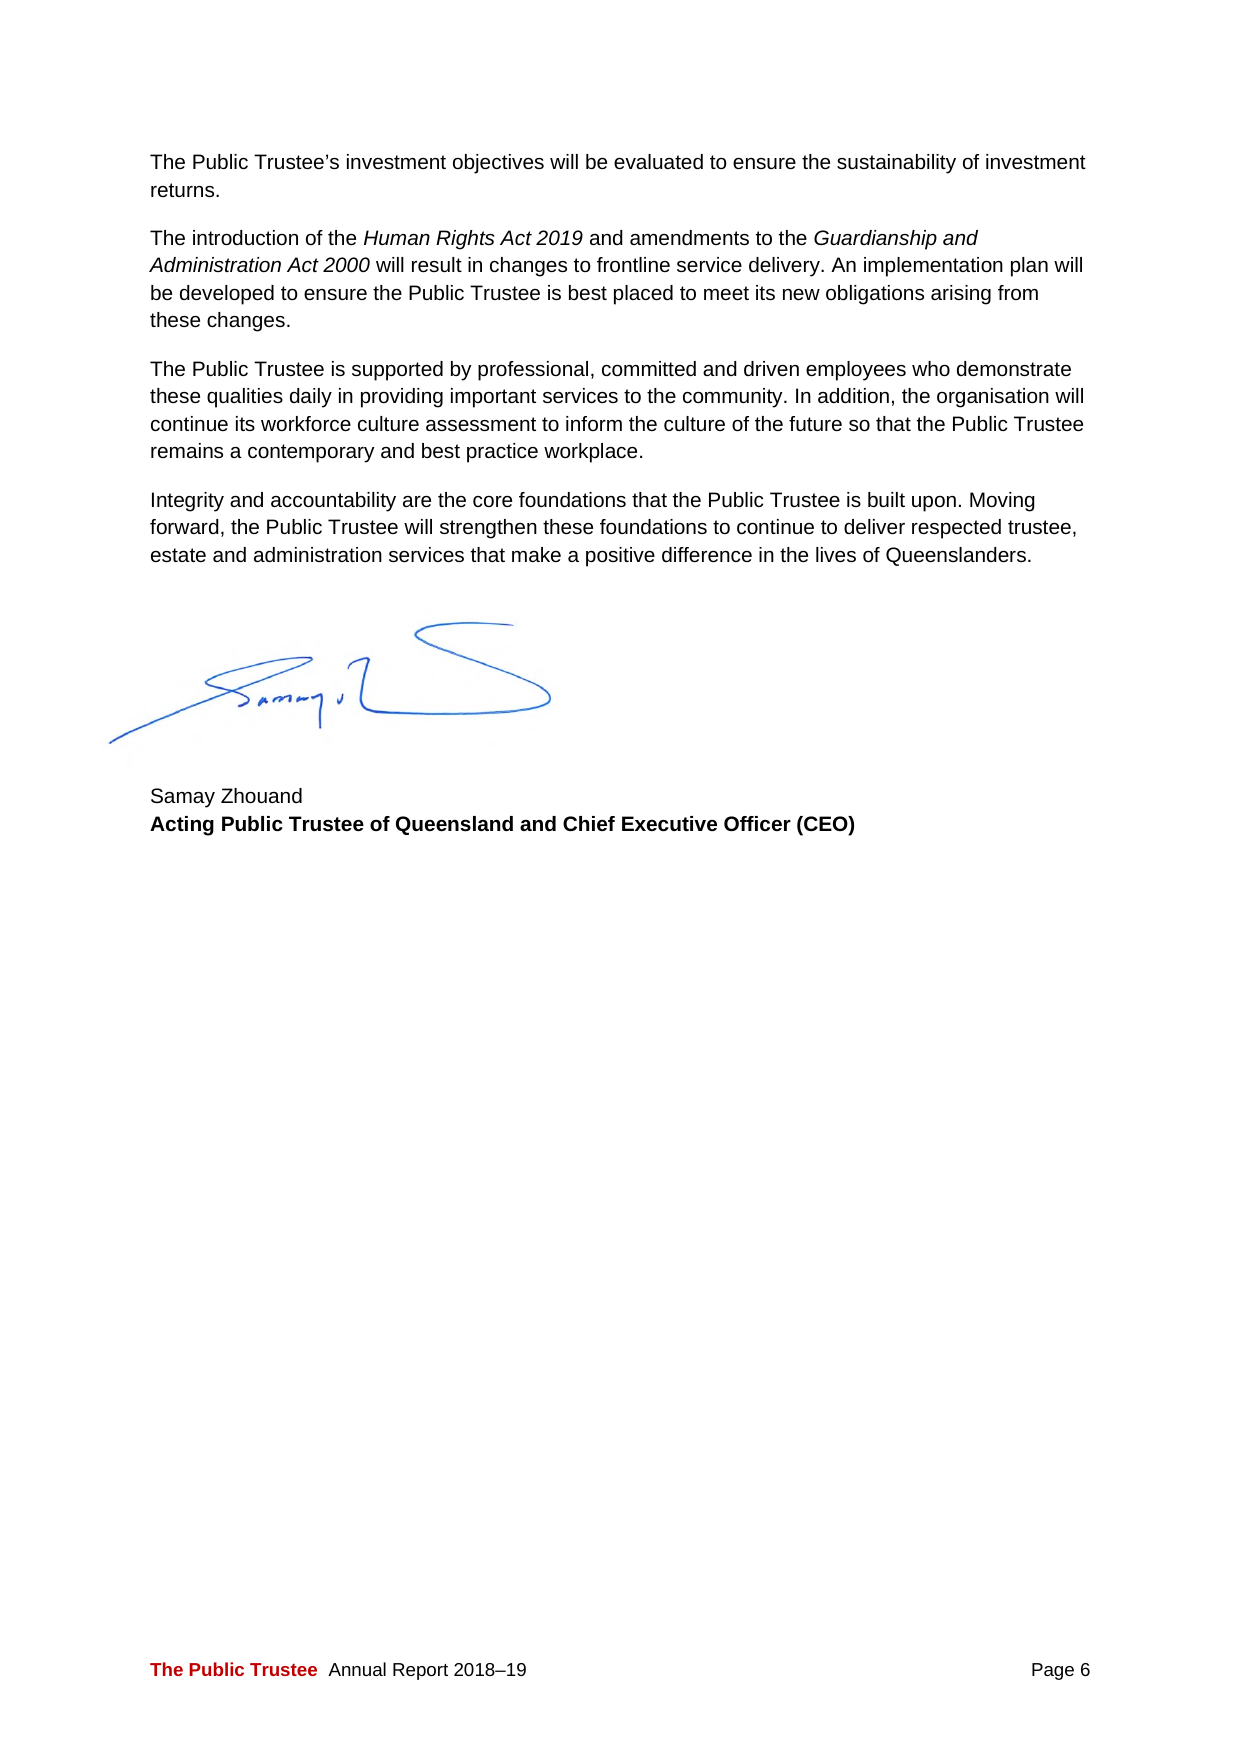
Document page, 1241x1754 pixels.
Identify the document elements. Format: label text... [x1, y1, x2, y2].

text The introduction of the Human Rights Act 2019 and amendments to the Guardianship and Administration Act 2000 will result in changes to frontline service delivery. An implementation plan will be developed to ensure the Public Trustee is best placed to meet its new obligations arising from these changes. [150, 226, 1090, 332]
picture [94, 606, 570, 770]
text Samay Zhouand Acting Public Trustee of Queensland and Chief Executive Officer (CEO) [150, 784, 1090, 836]
text The Public Trustee is supported by professional, committed and driven employees who demonstrate these qualities daily in providing important services to the community. In addition, the organisation will continue its workforce culture assessment to inform the culture of the future so that the Public Trustee remains a contemporary and best practice workplace. [150, 357, 1090, 463]
text The Public Trustee’s investment objectives will be evaluated to ensure the sustainability of investment returns. [150, 150, 1090, 201]
text Integrity and accountability are the core foundations that the Public Trustee is built upon. Moving forward, the Public Trustee will strengthen these foundations to continue to deliver respected trustee, estate and administration services that make a positive difference in the lives of Queenslanders. [150, 487, 1090, 566]
